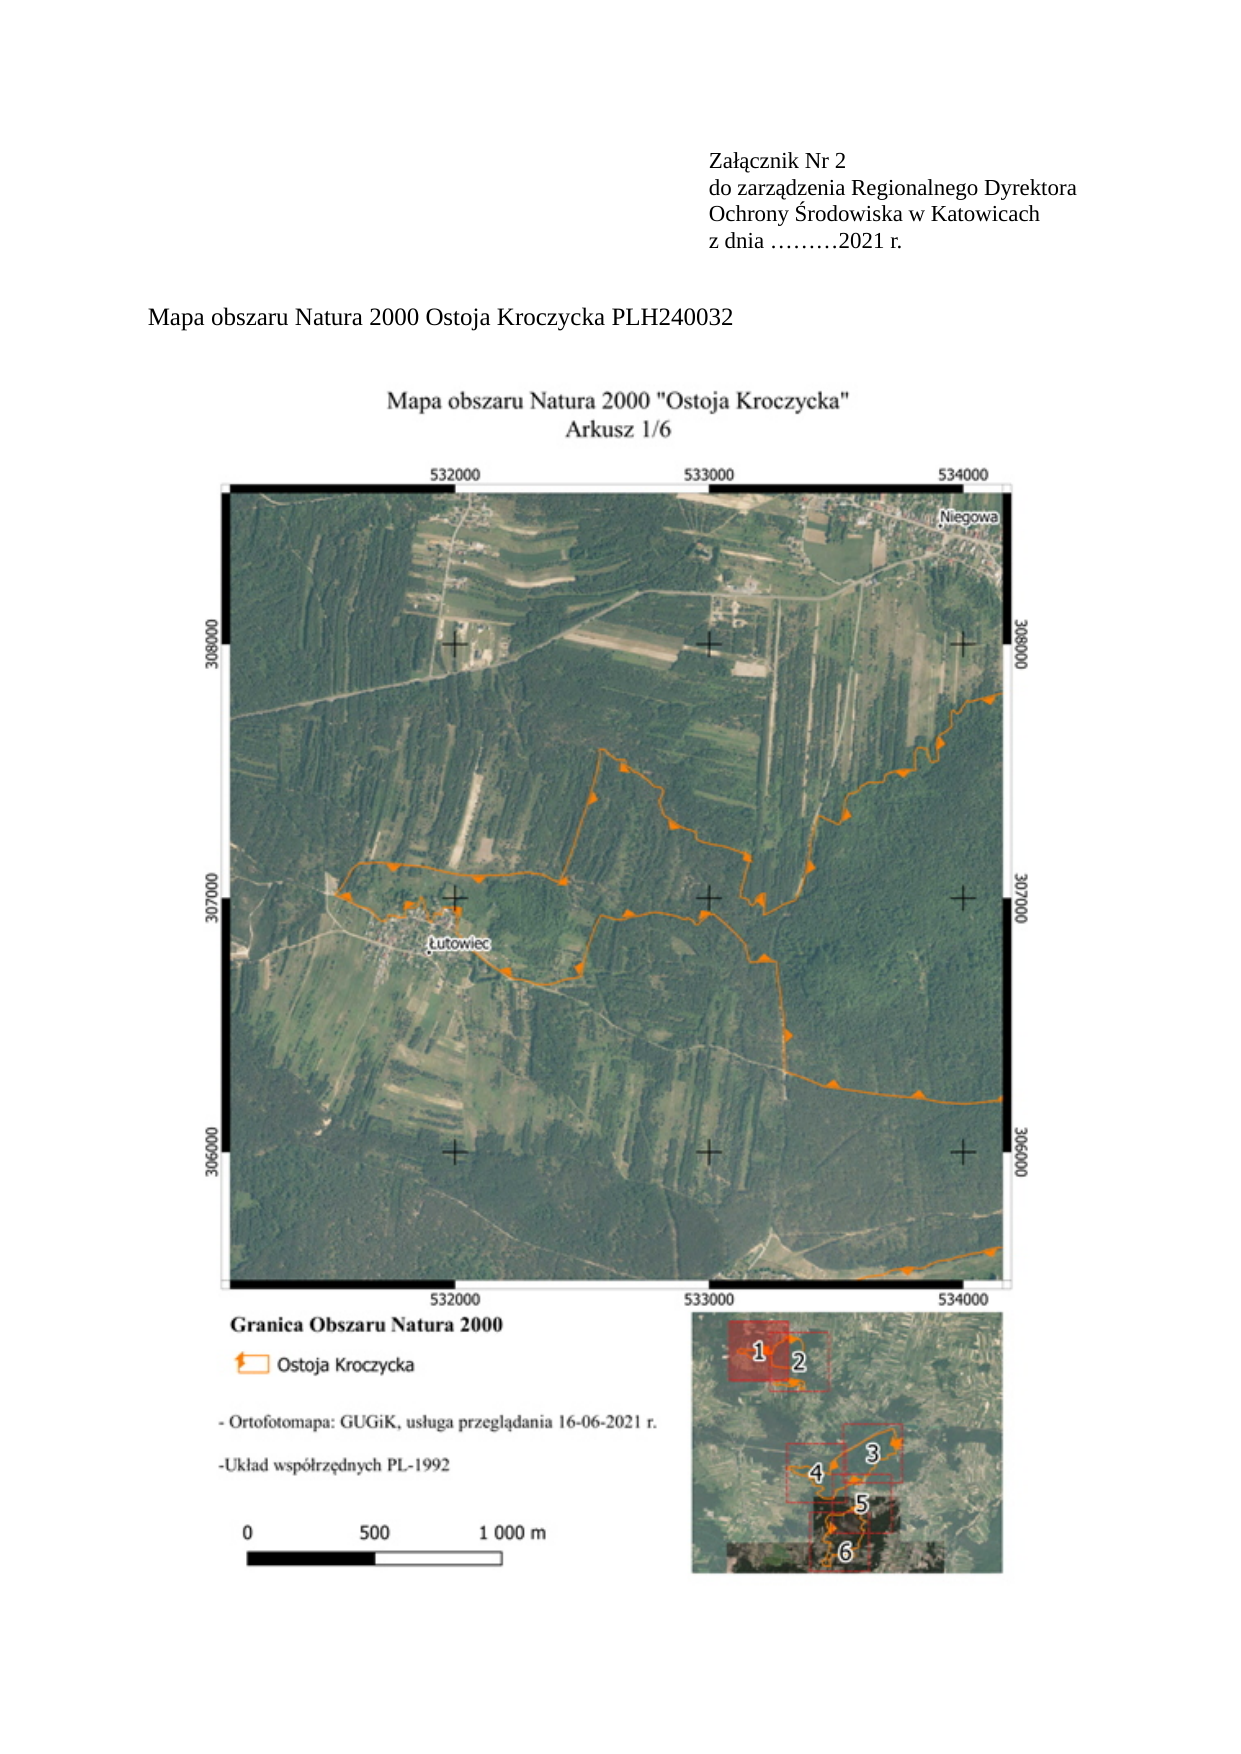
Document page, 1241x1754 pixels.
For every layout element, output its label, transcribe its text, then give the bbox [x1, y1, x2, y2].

text do zarządzenia Regionalnego Dyrektora Ochrony Środowiska w Katowicach [709, 174, 1093, 227]
text z dnia ………2021 r. [709, 227, 1093, 253]
picture [197, 381, 1043, 1587]
text Załącznik Nr 2 [709, 148, 1093, 174]
text Mapa obszaru Natura 2000 Ostoja Kroczycka PLH240032 [148, 303, 1083, 331]
